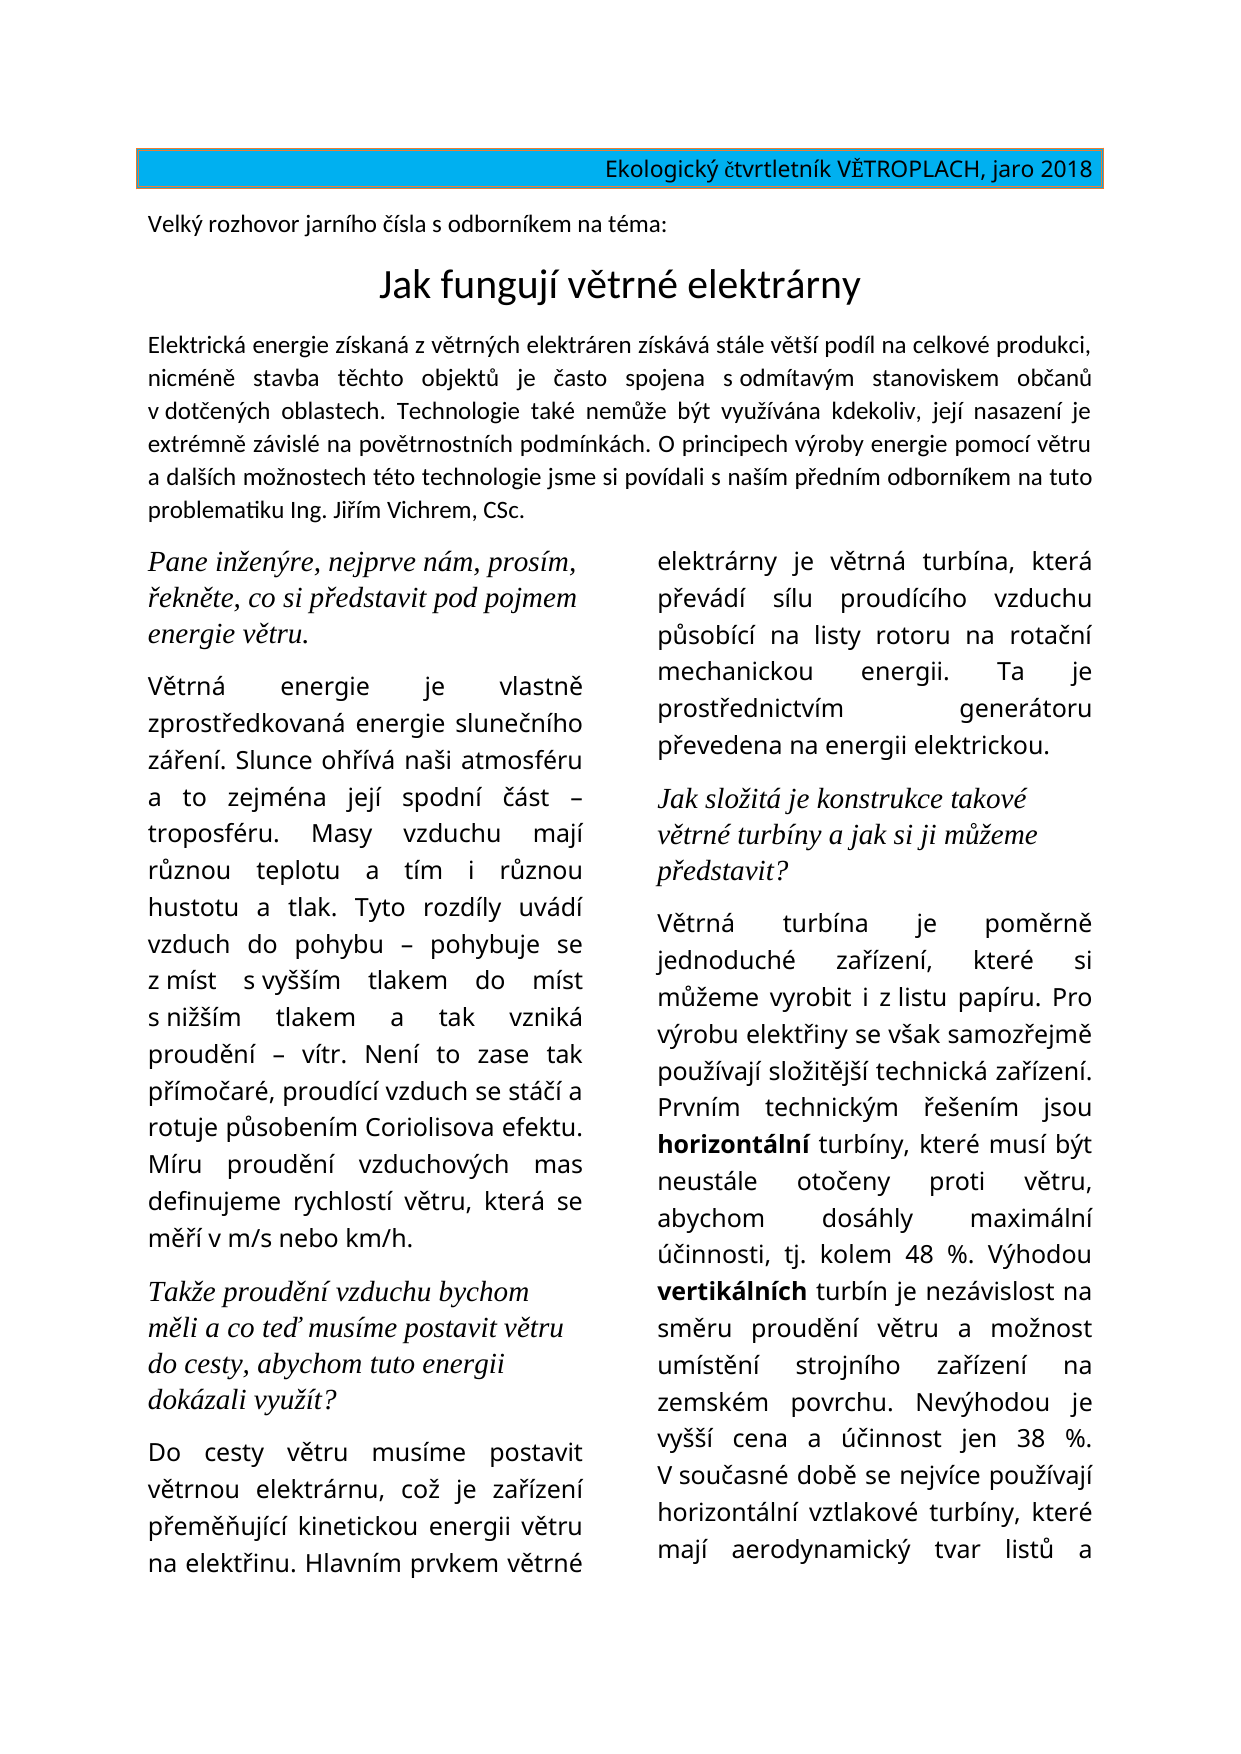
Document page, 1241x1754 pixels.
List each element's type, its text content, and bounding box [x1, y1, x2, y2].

text Pane inženýre, nejprve nám, prosím, řekněte, co si představit pod pojmem energie větru. [148, 544, 583, 649]
text Větrná energie je vlastně zprostředkovaná energie slunečního záření. Slunce ohřívá naši atmosféru a to zejména její spodní část – troposféru. Masy vzduchu mají různou teplotu a tím i různou hustotu a tlak. Tyto rozdíly uvádí vzduch do pohybu – pohybuje se z míst s vyšším tlakem do míst s nižším tlakem a tak vzniká proudění – vítr. Není to zase tak přímočaré, proudící vzduch se stáčí a rotuje působením Coriolisova efektu. Míru proudění vzduchových mas definujeme rychlostí větru, která se měří v m/s nebo km/h. [148, 669, 583, 1254]
text Ekologický čtvrtletník Větroplach, jaro 2018 [139, 151, 1101, 186]
text Takže proudění vzduchu bychom měli a co teď musíme postavit větru do cesty, abychom tuto energii dokázali využít? [148, 1274, 583, 1416]
text Elektrická energie získaná z větrných elektráren získává stále větší podíl na celkové produkci, nicméně stavba těchto objektů je často spojena s odmítavým stanoviskem občanů v dotčených oblastech. Technologie také nemůže být využívána kdekoliv, její nasazení je extrémně závislé na povětrnostních podmínkách. O principech výroby energie pomocí větru a dalších možnostech této technologie jsme si povídali s naším předním odborníkem na tuto problematiku Ing. Jiřím Vichrem, CSc. [148, 329, 1093, 525]
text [657, 906, 1093, 1565]
text Do cesty větru musíme postavit větrnou elektrárnu, což je zařízení přeměňující kinetickou energii větru na elektřinu. Hlavním prvkem větrné elektrárny je větrná turbína, která převádí sílu proudícího vzduchu působící na listy rotoru na rotační mechanickou energii. Ta je prostřednictvím generátoru převedena na energii elektrickou. [657, 544, 1093, 762]
text Jak složitá je konstrukce takové větrné turbíny a jak si ji můžeme představit? [657, 781, 1093, 887]
text Do cesty větru musíme postavit větrnou elektrárnu, což je zařízení přeměňující kinetickou energii větru na elektřinu. Hlavním prvkem větrné elektrárny je větrná turbína, která převádí sílu proudícího vzduchu působící na listy rotoru na rotační mechanickou energii. Ta je prostřednictvím generátoru převedena na energii elektrickou. [148, 1435, 583, 1579]
text Velký rozhovor jarního čísla s odborníkem na téma: [148, 208, 1093, 239]
text Jak fungují větrné elektrárny [148, 258, 1093, 309]
